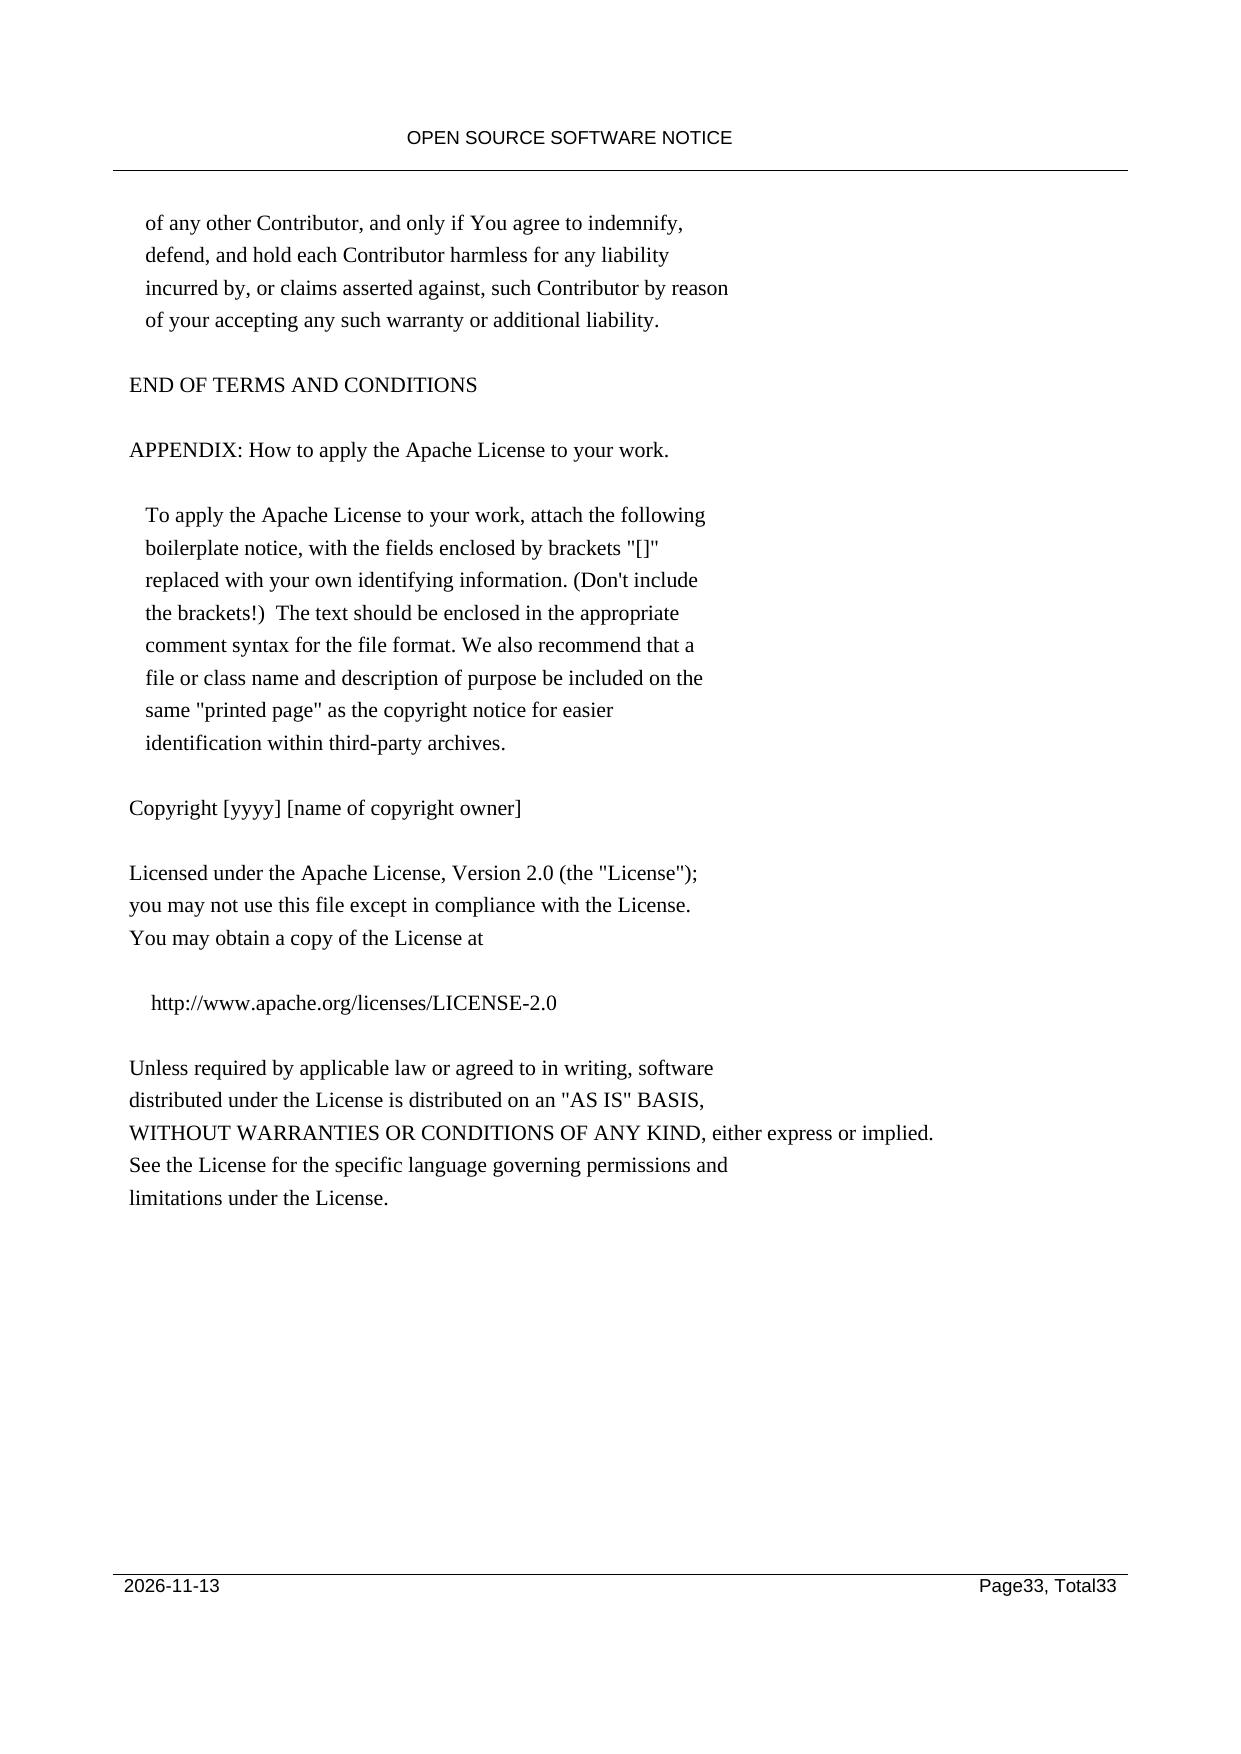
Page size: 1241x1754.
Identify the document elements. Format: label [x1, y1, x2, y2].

text [112, 206, 1128, 1214]
